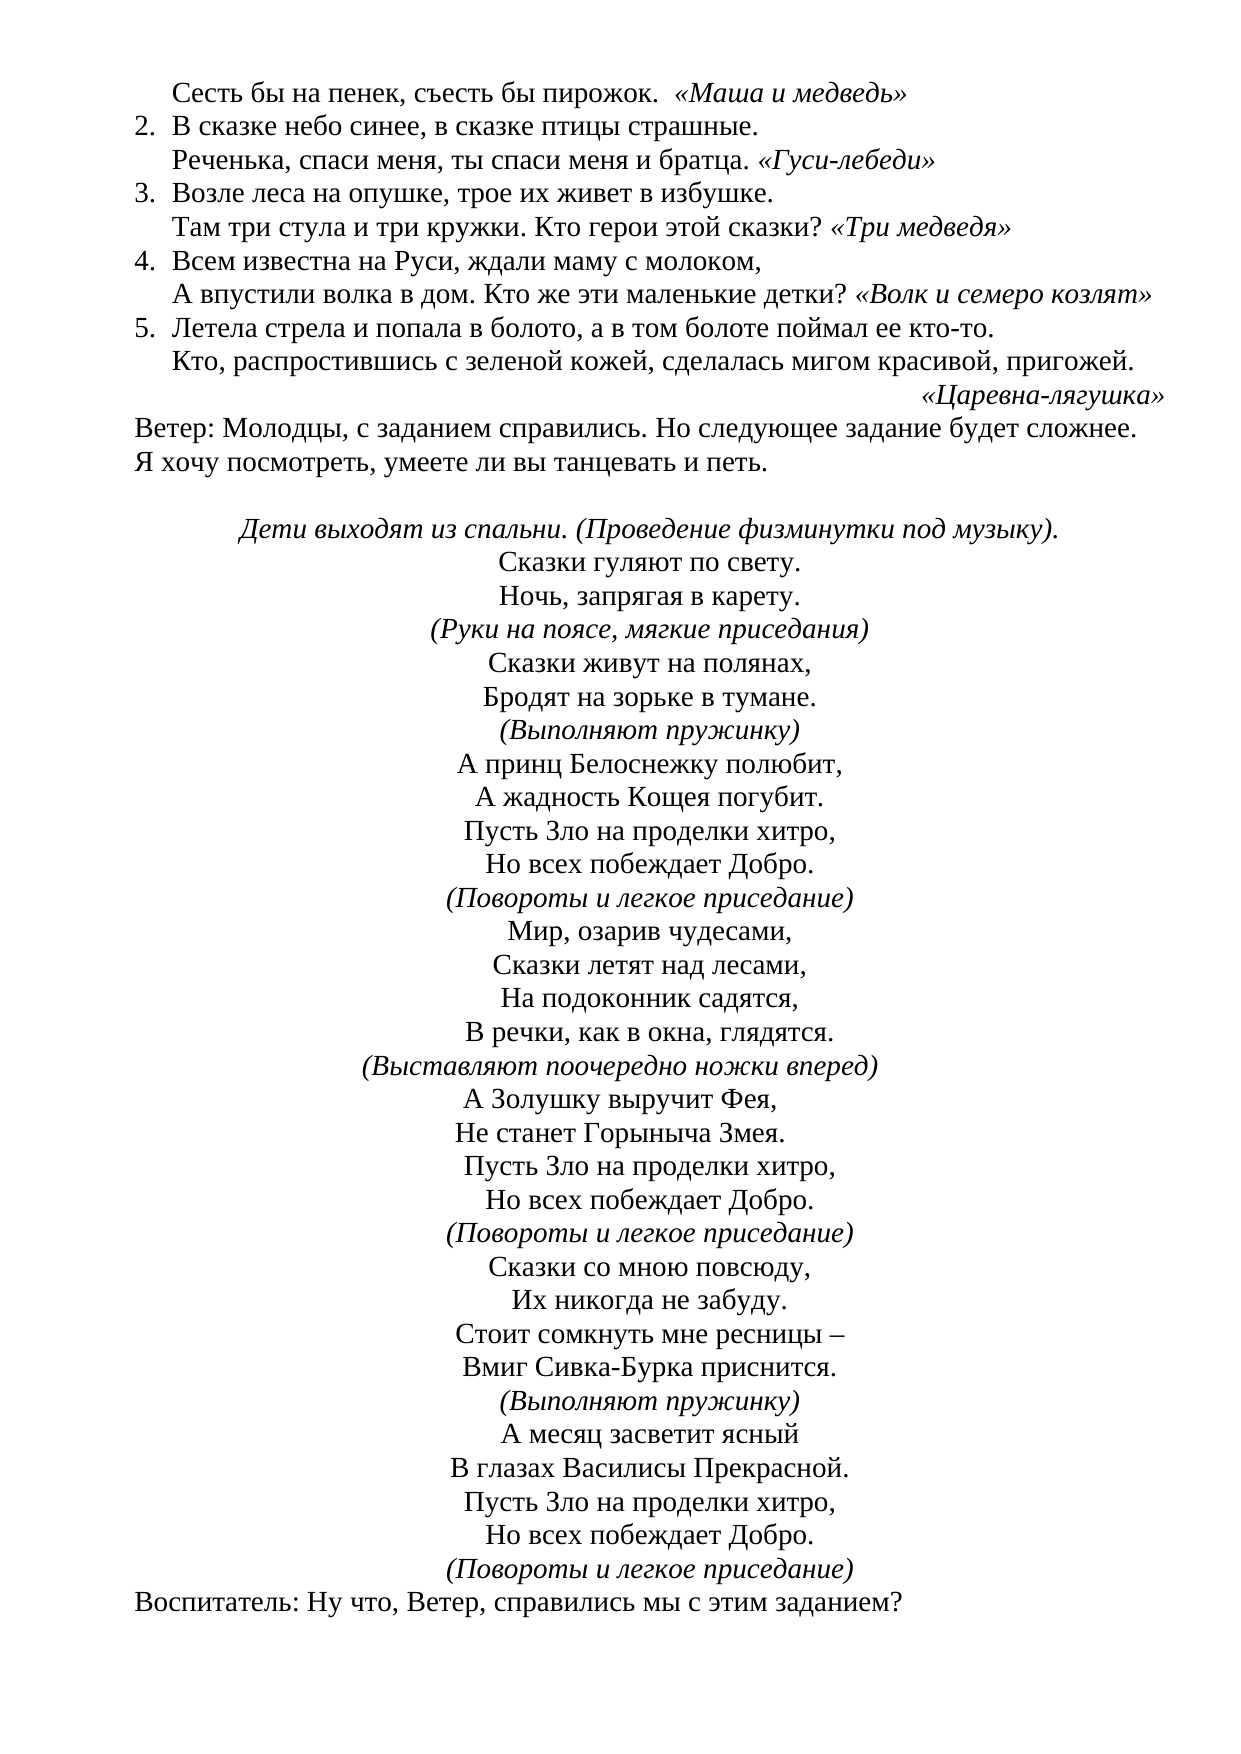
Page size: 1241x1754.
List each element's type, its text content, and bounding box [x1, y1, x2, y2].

text Ветер: Молодцы, с заданием справились. Но следующее задание будет сложнее. [75, 410, 1165, 444]
text Не станет Горыныча Змея. [75, 1115, 1165, 1148]
text Пусть Зло на проделки хитро, [75, 1148, 1165, 1182]
text Реченька, спаси меня, ты спаси меня и братца. «Гуси-лебеди» [172, 142, 1165, 176]
list Летела стрела и попала в болото, а в том болоте поймал ее кто-то. [134, 310, 1165, 343]
text В глазах Василисы Прекрасной. [75, 1450, 1165, 1484]
list Всем известна на Руси, ждали маму с молоком, [134, 243, 1165, 276]
text Ночь, запрягая в карету. [75, 578, 1165, 612]
text Пусть Зло на проделки хитро, [75, 813, 1165, 846]
text Но всех побеждает Добро. [75, 846, 1165, 880]
text Сказки гуляют по свету. [75, 544, 1165, 578]
text Воспитатель: Ну что, Ветер, справились мы с этим заданием? [75, 1584, 1165, 1618]
list В сказке небо синее, в сказке птицы страшные. [134, 108, 1165, 142]
text На подоконник садятся, [75, 981, 1165, 1014]
list Возле леса на опушке, трое их живет в избушке. [134, 176, 1165, 209]
text Стоит сомкнуть мне ресницы – [75, 1316, 1165, 1349]
text А Золушку выручит Фея, [75, 1081, 1165, 1115]
text Там три стула и три кружки. Кто герои этой сказки? «Три медведя» [172, 209, 1165, 243]
text (Выполняют пружинку) [75, 712, 1165, 746]
text Дети выходят из спальни. (Проведение физминутки под музыку). [75, 511, 1165, 544]
text Сказки летят над лесами, [75, 947, 1165, 981]
text Кто, распростившись с зеленой кожей, сделалась мигом красивой, пригожей. [172, 343, 1165, 377]
text А впустили волка в дом. Кто же эти маленькие детки? «Волк и семеро козлят» [172, 276, 1165, 310]
text Мир, озарив чудесами, [75, 913, 1165, 947]
text Их никогда не забуду. [75, 1282, 1165, 1316]
text А принц Белоснежку полюбит, [75, 746, 1165, 779]
text Бродят на зорьке в тумане. [75, 679, 1165, 712]
text (Повороты и легкое приседание) [75, 1551, 1165, 1584]
text Сказки живут на полянах, [75, 645, 1165, 679]
text Пусть Зло на проделки хитро, [75, 1484, 1165, 1517]
text Сказки со мною повсюду, [75, 1249, 1165, 1282]
text В речки, как в окна, глядятся. [75, 1014, 1165, 1048]
text «Царевна-лягушка» [172, 377, 1165, 410]
text А месяц засветит ясный [75, 1417, 1165, 1450]
text (Повороты и легкое приседание) [75, 1215, 1165, 1249]
text (Выставляют поочередно ножки вперед) [75, 1048, 1165, 1081]
text Сесть бы на пенек, съесть бы пирожок. «Маша и медведь» [172, 75, 1165, 108]
text Вмиг Сивка-Бурка приснится. [75, 1349, 1165, 1383]
text (Руки на поясе, мягкие приседания) [75, 612, 1165, 645]
text (Повороты и легкое приседание) [75, 880, 1165, 913]
text Но всех побеждает Добро. [75, 1517, 1165, 1551]
text (Выполняют пружинку) [75, 1383, 1165, 1417]
text А жадность Кощея погубит. [75, 779, 1165, 813]
text Но всех побеждает Добро. [75, 1182, 1165, 1215]
text Я хочу посмотреть, умеете ли вы танцевать и петь. [75, 444, 1165, 477]
